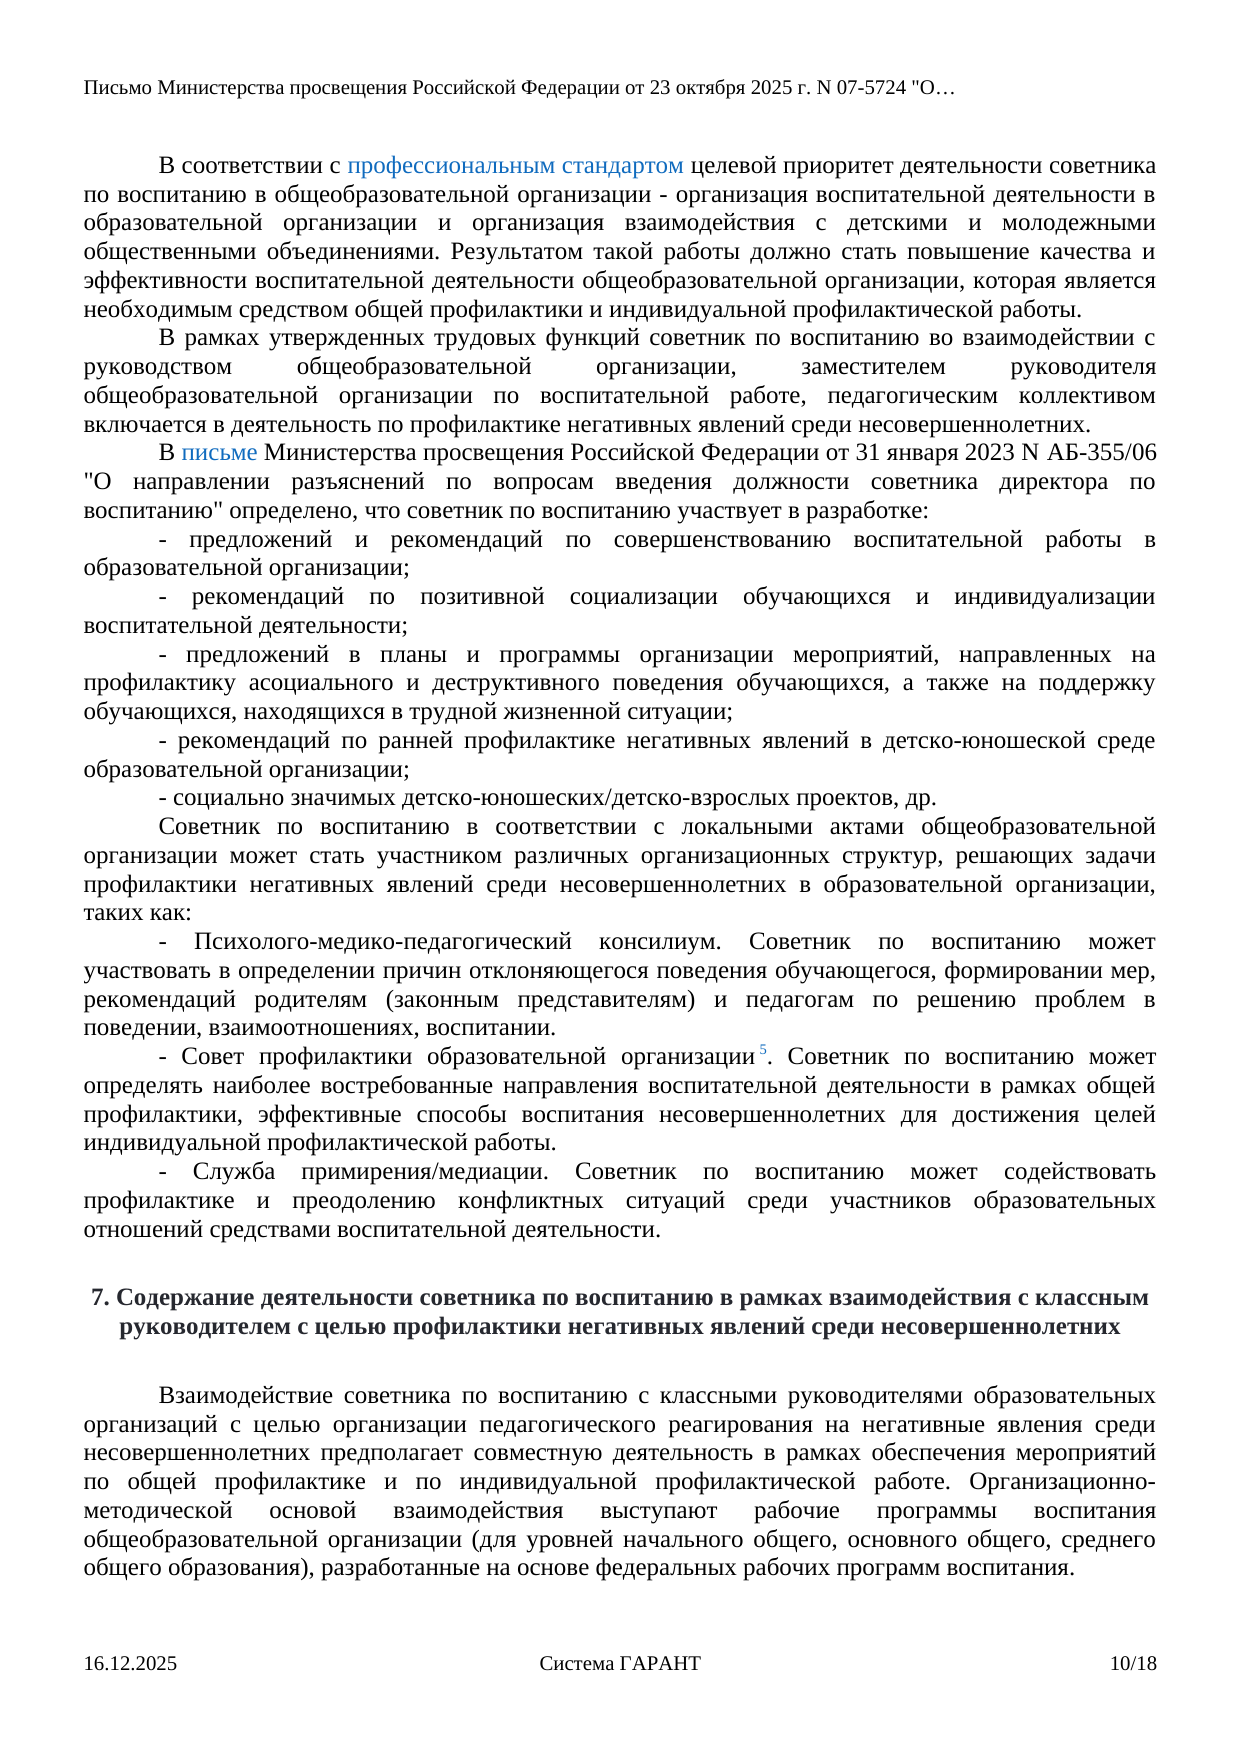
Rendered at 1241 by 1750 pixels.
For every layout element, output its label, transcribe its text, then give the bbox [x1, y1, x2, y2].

text - предложений и рекомендаций по совершенствованию воспитательной работы в образовательной организации; [83, 524, 1157, 581]
text В соответствии с профессиональным стандартом целевой приоритет деятельности советника по воспитанию в общеобразовательной организации - организация воспитательной деятельности в образовательной организации и организация взаимодействия с детскими и молодежными общественными объединениями. Результатом такой работы должно стать повышение качества и эффективности воспитательной деятельности общеобразовательной организации, которая является необходимым средством общей профилактики и индивидуальной профилактической работы. [83, 150, 1157, 322]
text - рекомендаций по ранней профилактике негативных явлений в детско-юношеской среде образовательной организации; [83, 725, 1157, 782]
text - социально значимых детско-юношеских/детско-взрослых проектов, др. [83, 782, 1157, 811]
text - предложений в планы и программы организации мероприятий, направленных на профилактику асоциального и деструктивного поведения обучающихся, а также на поддержку обучающихся, находящихся в трудной жизненной ситуации; [83, 639, 1157, 725]
text - Совет профилактики образовательной организации 5. Советник по воспитанию может определять наиболее востребованные направления воспитательной деятельности в рамках общей профилактики, эффективные способы воспитания несовершеннолетних для достижения целей индивидуальной профилактической работы. [83, 1041, 1157, 1156]
text Советник по воспитанию в соответствии с локальными актами общеобразовательной организации может стать участником различных организационных структур, решающих задачи профилактики негативных явлений среди несовершеннолетних в образовательной организации, таких как: [83, 811, 1157, 926]
text В письме Министерства просвещения Российской Федерации от 31 января 2023 N АБ-355/06 "О направлении разъяснений по вопросам введения должности советника директора по воспитанию" определено, что советник по воспитанию участвует в разработке: [83, 437, 1157, 524]
text - рекомендаций по позитивной социализации обучающихся и индивидуализации воспитательной деятельности; [83, 581, 1157, 639]
text - Психолого-медико-педагогический консилиум. Советник по воспитанию может участвовать в определении причин отклоняющегося поведения обучающегося, формировании мер, рекомендаций родителям (законным представителям) и педагогам по решению проблем в поведении, взаимоотношениях, воспитании. [83, 926, 1157, 1041]
text - Служба примирения/медиации. Советник по воспитанию может содействовать профилактике и преодолению конфликтных ситуаций среди участников образовательных отношений средствами воспитательной деятельности. [83, 1156, 1157, 1242]
text В рамках утвержденных трудовых функций советник по воспитанию во взаимодействии с руководством общеобразовательной организации, заместителем руководителя общеобразовательной организации по воспитательной работе, педагогическим коллективом включается в деятельность по профилактике негативных явлений среди несовершеннолетних. [83, 322, 1157, 437]
text Взаимодействие советника по воспитанию с классными руководителями образовательных организаций с целью организации педагогического реагирования на негативные явления среди несовершеннолетних предполагает совместную деятельность в рамках обеспечения мероприятий по общей профилактике и по индивидуальной профилактической работе. Организационно-методической основой взаимодействия выступают рабочие программы воспитания общеобразовательной организации (для уровней начального общего, основного общего, среднего общего образования), разработанные на основе федеральных рабочих программ воспитания. [83, 1380, 1157, 1581]
subtitle 7. Содержание деятельности советника по воспитанию в рамках взаимодействия с классным руководителем с целью профилактики негативных явлений среди несовершеннолетних [83, 1282, 1157, 1340]
